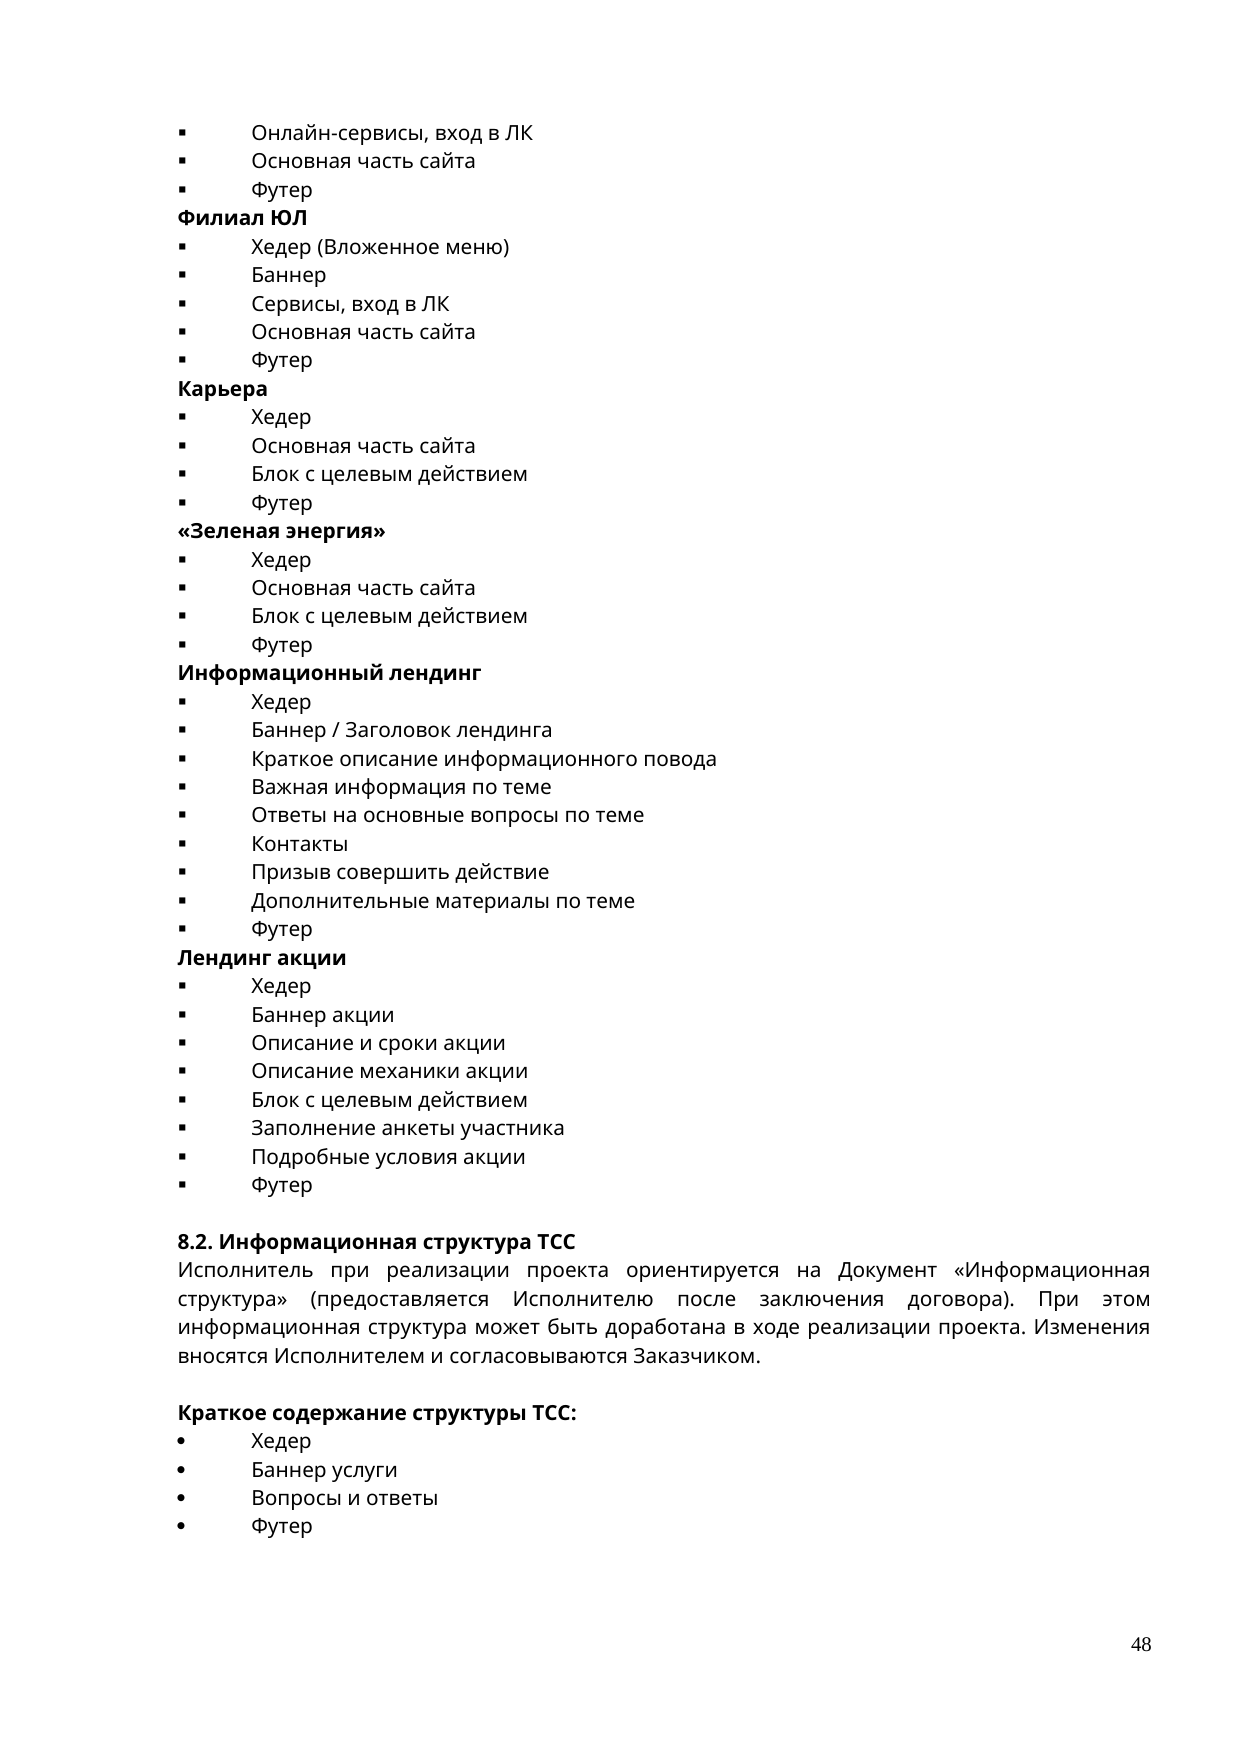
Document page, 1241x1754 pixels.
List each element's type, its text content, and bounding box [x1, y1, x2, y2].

list Сервисы, вход в ЛК [177, 289, 1152, 317]
text Информационный лендинг [177, 658, 1152, 687]
list Вопросы и ответы [177, 1483, 1152, 1512]
list Основная часть сайта [177, 573, 1152, 602]
list Ответы на основные вопросы по теме [177, 801, 1152, 829]
text Краткое содержание структуры ТСС: [177, 1398, 1152, 1426]
text «Зеленая энергия» [177, 516, 1152, 545]
list Футер [177, 346, 1152, 374]
list Баннер акции [177, 1000, 1152, 1028]
list Основная часть сайта [177, 317, 1152, 346]
list Блок с целевым действием [177, 602, 1152, 630]
list Хедер (Вложенное меню) [177, 232, 1152, 260]
list Баннер / Заголовок лендинга [177, 715, 1152, 744]
list Основная часть сайта [177, 431, 1152, 459]
list Футер [177, 1512, 1152, 1540]
list Хедер [177, 1426, 1152, 1455]
text Карьера [177, 374, 1152, 402]
list Блок с целевым действием [177, 459, 1152, 488]
list Краткое описание информационного повода [177, 744, 1152, 772]
list Футер [177, 914, 1152, 943]
list Хедер [177, 402, 1152, 431]
text Лендинг акции [177, 943, 1152, 971]
list Футер [177, 630, 1152, 658]
list Хедер [177, 971, 1152, 1000]
list Важная информация по теме [177, 772, 1152, 801]
list Хедер [177, 687, 1152, 715]
list Футер [177, 175, 1152, 203]
list Контакты [177, 829, 1152, 857]
list Футер [177, 488, 1152, 516]
list Баннер [177, 260, 1152, 289]
list Блок с целевым действием [177, 1085, 1152, 1113]
list Футер [177, 1170, 1152, 1199]
list Дополнительные материалы по теме [177, 886, 1152, 914]
list Призыв совершить действие [177, 857, 1152, 886]
list Описание и сроки акции [177, 1028, 1152, 1057]
list Заполнение анкеты участника [177, 1113, 1152, 1142]
list Баннер услуги [177, 1455, 1152, 1483]
text Исполнитель при реализации проекта ориентируется на Документ «Информационная структура» (предоставляется Исполнителю после заключения договора). При этом информационная структура может быть доработана в ходе реализации проекта. Изменения вносятся Исполнителем и согласовываются Заказчиком. [177, 1256, 1152, 1369]
list Онлайн-сервисы, вход в ЛК [177, 118, 1152, 147]
text Филиал ЮЛ [177, 203, 1152, 232]
list Подробные условия акции [177, 1142, 1152, 1170]
subtitle 8.2. Информационная структура ТСС [177, 1227, 1152, 1256]
list Основная часть сайта [177, 147, 1152, 175]
list Описание механики акции [177, 1057, 1152, 1085]
list Хедер [177, 545, 1152, 573]
